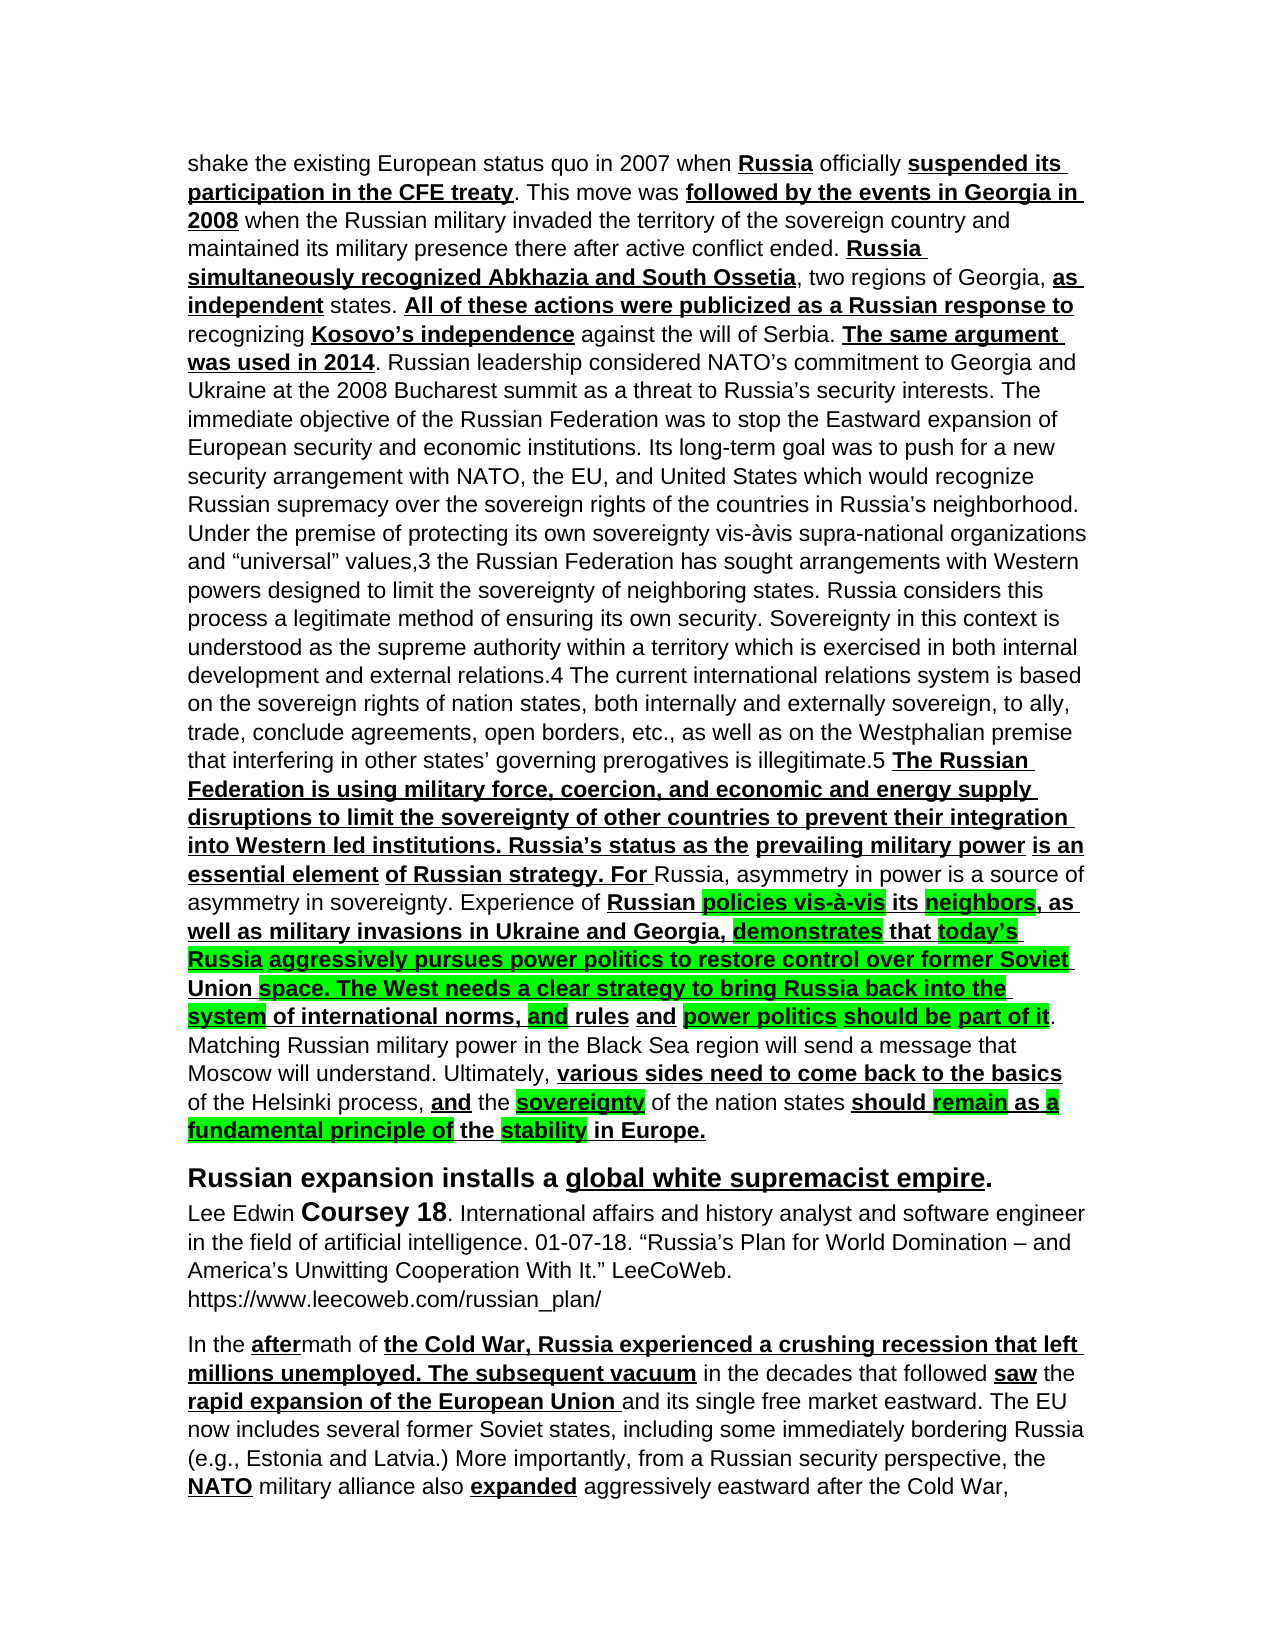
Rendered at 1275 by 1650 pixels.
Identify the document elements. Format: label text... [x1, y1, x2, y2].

text Lee Edwin Coursey 18. International affairs and history analyst and software engineer in the field of artificial intelligence. 01-07-18. “Russia’s Plan for World Domination – and America’s Unwitting Cooperation With It.” LeeCoWeb. https://www.leecoweb.com/russian_plan/ [187, 1196, 1087, 1312]
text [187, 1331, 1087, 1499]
subtitle Russian expansion installs a global white supremacist empire. [187, 1162, 1087, 1193]
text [187, 150, 1087, 1143]
